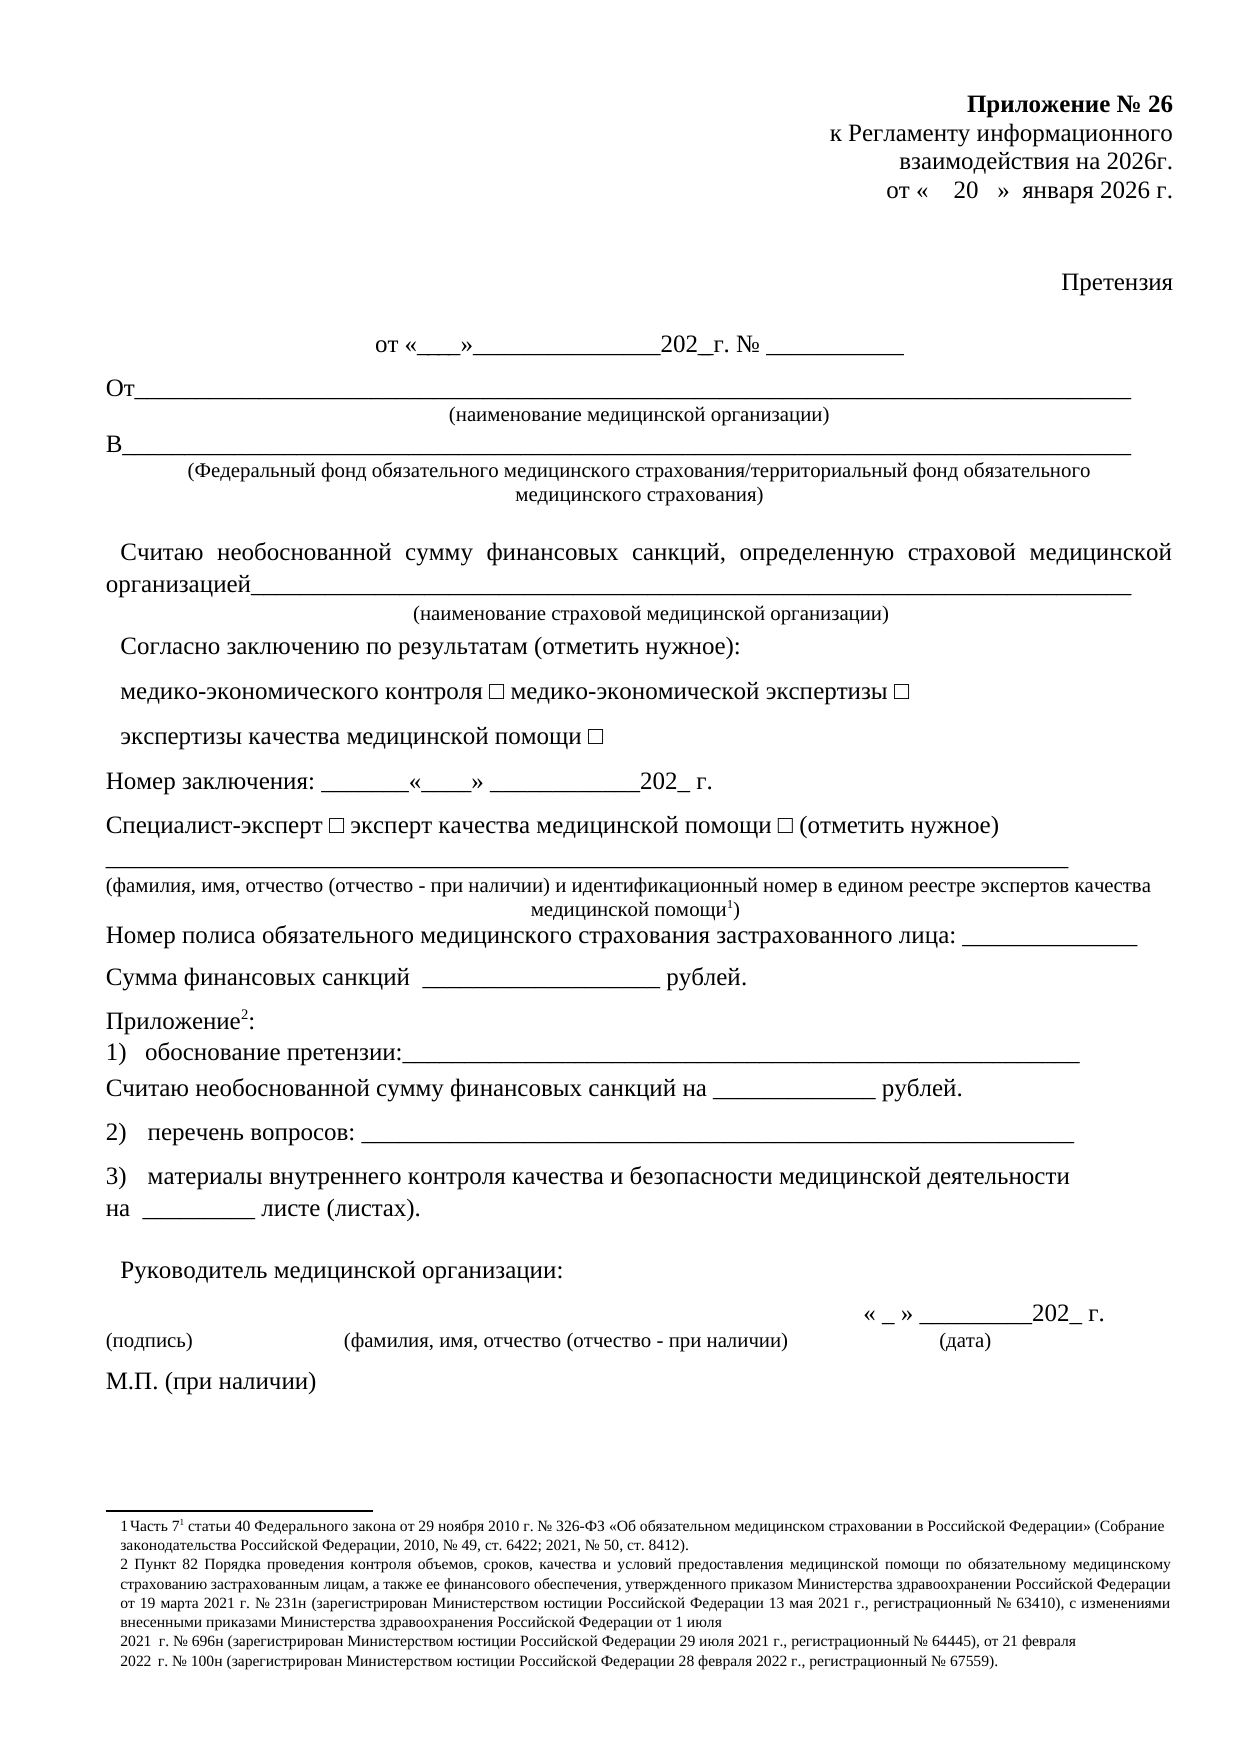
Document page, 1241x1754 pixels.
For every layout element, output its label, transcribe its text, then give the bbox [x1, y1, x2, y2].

text на _________ листе (листах). [106, 1193, 1173, 1222]
text Претензия [106, 267, 1173, 295]
text Приложение: [106, 1006, 1173, 1034]
text « _ » _________202_ г. (подпись) (фамилия, имя, отчество (отчество - при наличии) (дата) [106, 1298, 1173, 1352]
text (наименование страховой медицинской организации) [106, 600, 1173, 624]
text Согласно заключению по результатам (отметить нужное): [106, 631, 1173, 660]
list обоснование претензии: [106, 1037, 1173, 1066]
text Сумма финансовых санкций ___________________ рублей. [106, 962, 1173, 991]
text (фамилия, имя, отчество (отчество - при наличии) и идентификационный номер в едином реестре экспертов качества медицинской помощи) [106, 873, 1173, 921]
text взаимодействия на 2026г. [106, 146, 1173, 175]
text медико-экономического контроля □ медико-экономической экспертизы □ [106, 676, 1173, 705]
text Руководитель медицинской организации: [106, 1256, 1173, 1284]
text Приложение № 26 к Регламенту информационного [106, 89, 1173, 146]
text Специалист-эксперт □ эксперт качества медицинской помощи □ (отметить нужное) _____________________________________________________________________________ [106, 810, 1173, 871]
text В [106, 429, 1173, 458]
list материалы внутреннего контроля качества и безопасности медицинской деятельности [106, 1161, 1173, 1190]
text от « »_______________202 г. № ___________ [106, 329, 1173, 358]
text Считаю необоснованной сумму финансовых санкций, определенную страховой медицинской организацией [106, 537, 1173, 598]
text экспертизы качества медицинской помощи □ [106, 721, 1173, 750]
text от « 20 » января 2026 г. [106, 175, 1173, 204]
text Считаю необоснованной сумму финансовых санкций на _____________ рублей. [106, 1073, 1173, 1102]
list перечень вопросов: _________________________________________________________ [106, 1117, 1173, 1146]
text (Федеральный фонд обязательного медицинского страхования/территориальный фонд обязательного медицинского страхования) [106, 458, 1173, 506]
text Номер полиса обязательного медицинского страхования застрахованного лица: ______________ [106, 921, 1173, 949]
text (наименование медицинской организации) [106, 402, 1173, 426]
text От [106, 373, 1173, 402]
text Номер заключения: _______«____» ____________202_ г. [106, 766, 1173, 795]
text М.П. (при наличии) [106, 1366, 1173, 1394]
